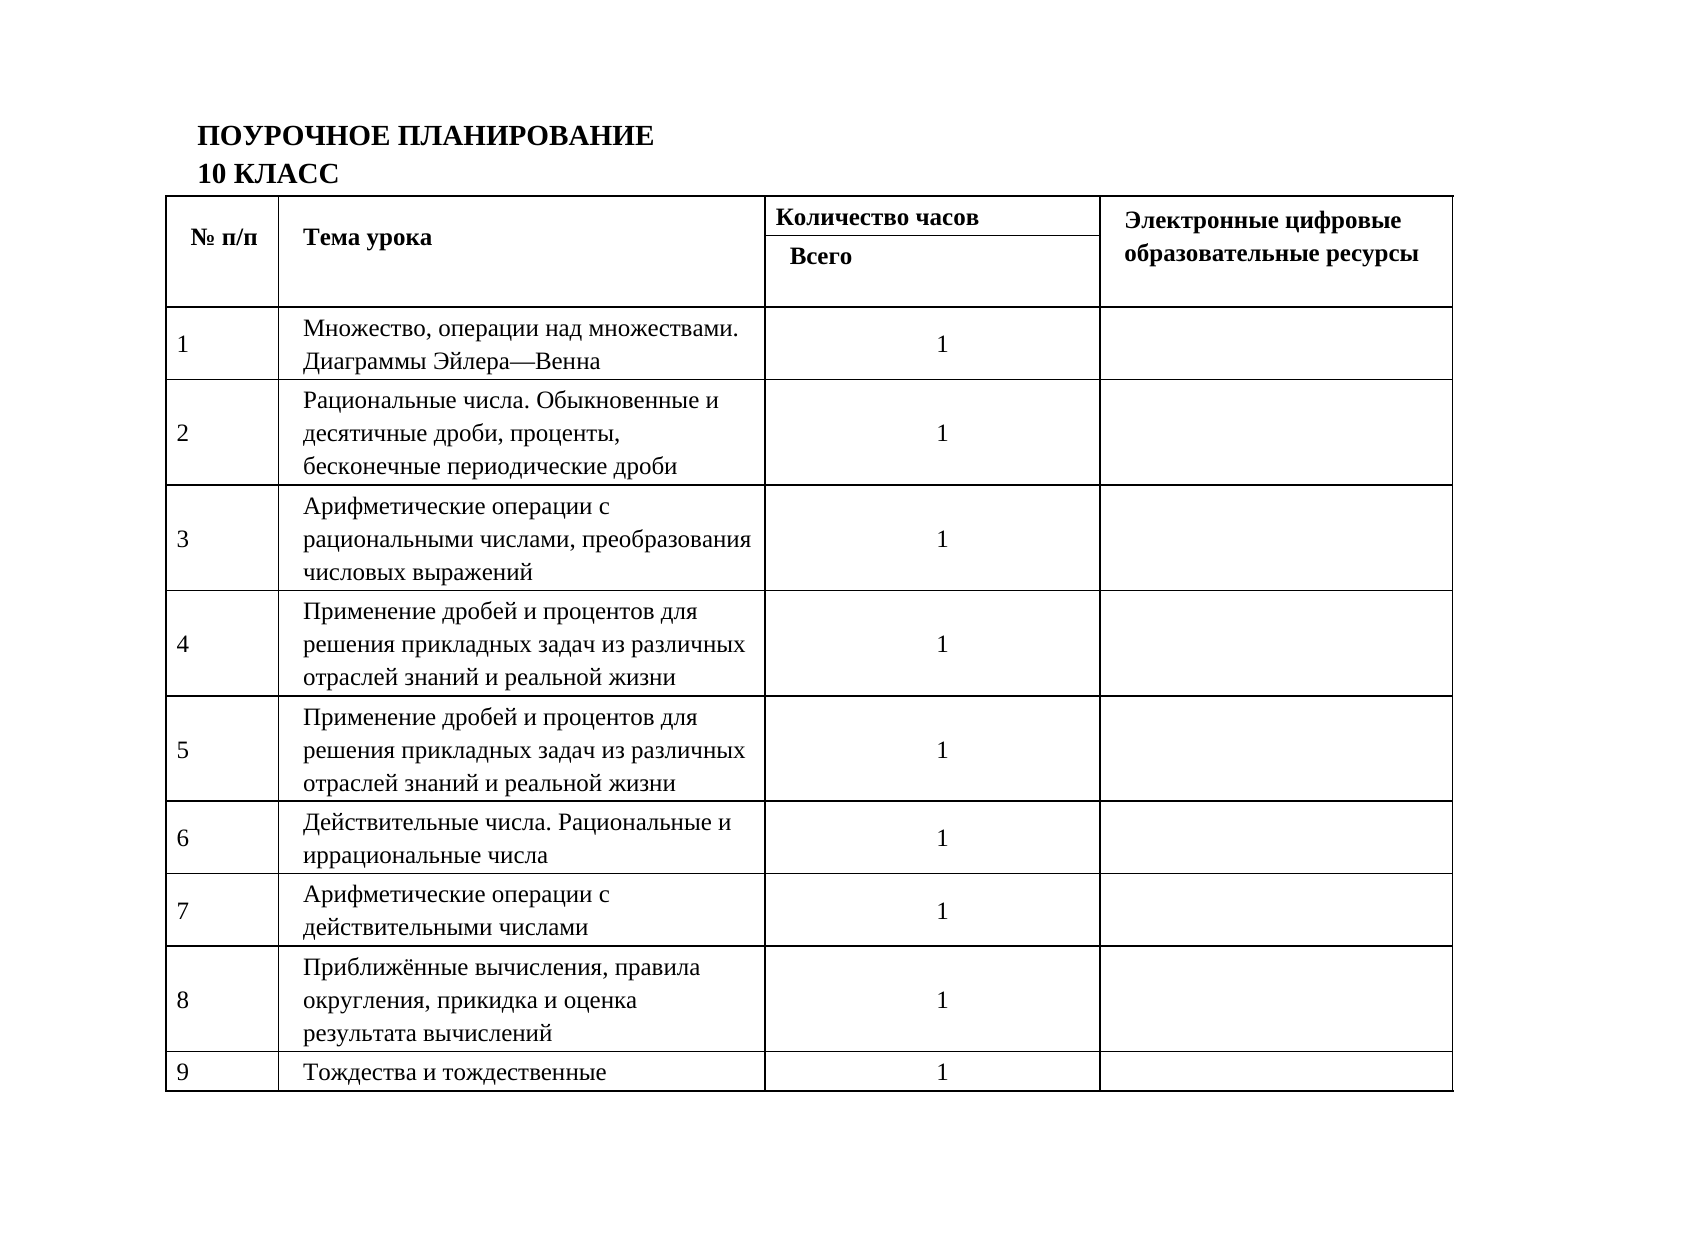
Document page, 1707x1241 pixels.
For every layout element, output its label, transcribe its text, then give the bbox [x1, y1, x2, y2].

table_cell Множество, операции над множествами. Диаграммы Эйлера―Венна [279, 308, 764, 379]
table_cell Всего [766, 236, 1099, 306]
table_cell 1 [766, 874, 1099, 945]
table_cell 7 [167, 874, 278, 945]
table_cell 1 [766, 486, 1099, 589]
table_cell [279, 1052, 764, 1090]
table_cell [1101, 486, 1452, 589]
table_cell 3 [167, 486, 278, 589]
table_cell Арифметические операции с рациональными числами, преобразования числовых выражений [279, 486, 764, 589]
table_cell 5 [167, 697, 278, 800]
table_cell 1 [766, 697, 1099, 800]
table_header Количество часов [766, 197, 1099, 234]
table_header Тема урока [279, 197, 764, 306]
table_cell Применение дробей и процентов для решения прикладных задач из различных отраслей знаний и реальной жизни [279, 591, 764, 695]
table_cell [1101, 380, 1452, 484]
table_cell 1 [766, 802, 1099, 873]
table_cell [1101, 874, 1452, 945]
table_cell 1 [766, 308, 1099, 379]
table_cell Действительные числа. Рациональные и иррациональные числа [279, 802, 764, 873]
table_cell Приближённые вычисления, правила округления, прикидка и оценка результата вычислений [279, 947, 764, 1051]
table_cell 6 [167, 802, 278, 873]
table_cell [1101, 697, 1452, 800]
table_cell 2 [167, 380, 278, 484]
table_cell [1101, 947, 1452, 1051]
table_cell [1101, 1052, 1452, 1090]
table_cell [1101, 802, 1452, 873]
text ПОУРОЧНОЕ ПЛАНИРОВАНИЕ [190, 118, 1618, 152]
table_cell [1101, 308, 1452, 379]
table_cell 9 [167, 1052, 278, 1090]
text 10 КЛАСС [190, 157, 1618, 190]
table_header № п/п [167, 197, 278, 306]
table_cell 1 [766, 380, 1099, 484]
table_cell 8 [167, 947, 278, 1051]
table_cell 1 [167, 308, 278, 379]
table_cell [1101, 591, 1452, 695]
table_cell 1 [766, 591, 1099, 695]
table_cell Рациональные числа. Обыкновенные и десятичные дроби, проценты, бесконечные периодические дроби [279, 380, 764, 484]
table_header Электронные цифровые образовательные ресурсы [1101, 197, 1452, 306]
table_cell Арифметические операции с действительными числами [279, 874, 764, 945]
table_cell Применение дробей и процентов для решения прикладных задач из различных отраслей знаний и реальной жизни [279, 697, 764, 800]
table_cell 4 [167, 591, 278, 695]
table_cell 1 [766, 947, 1099, 1051]
table_cell 1 [766, 1052, 1099, 1090]
